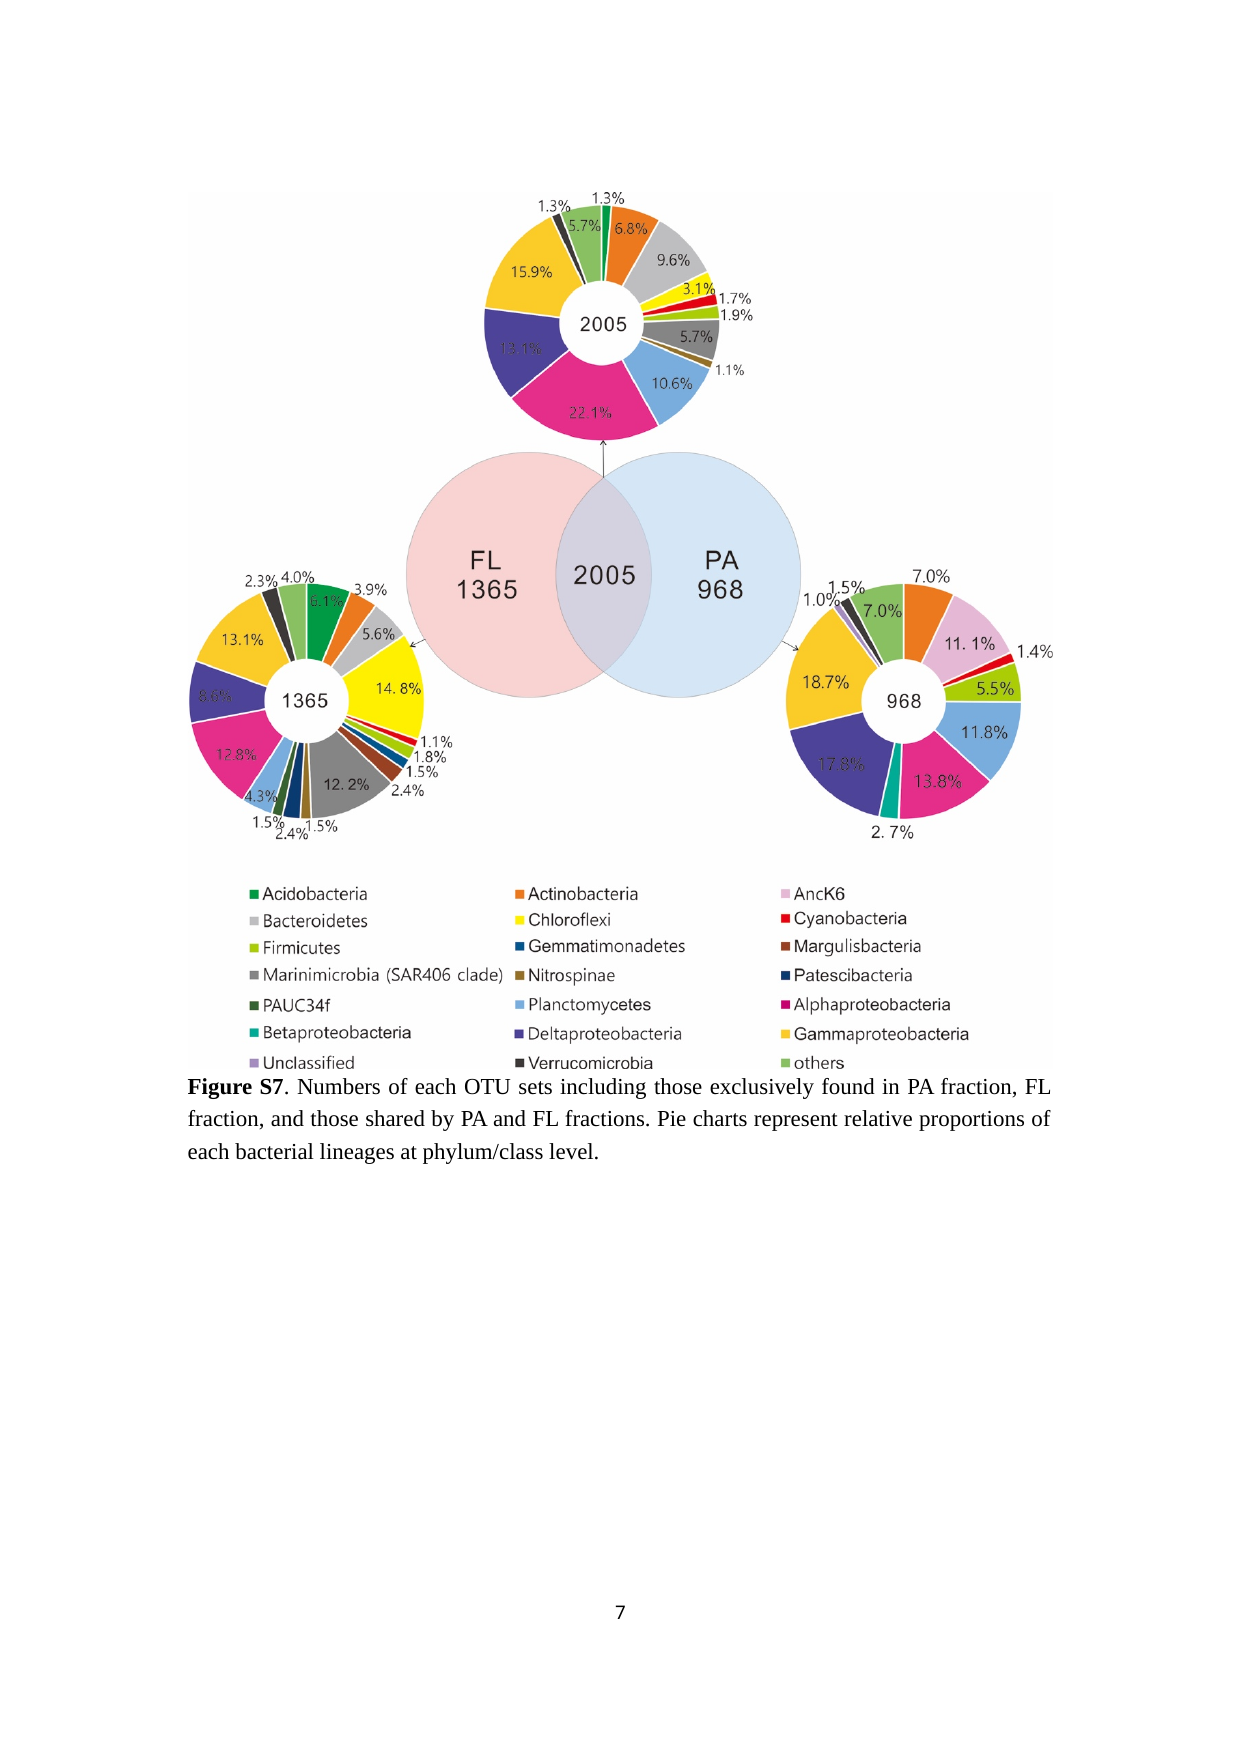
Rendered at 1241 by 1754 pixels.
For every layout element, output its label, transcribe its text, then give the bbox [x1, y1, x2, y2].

text Figure S7. Numbers of each OTU sets including those exclusively found in PA fraction, FL fraction, and those shared by PA and FL fractions. Pie charts represent relative proportions of each bacterial lineages at phylum/class level. [187, 1070, 1053, 1167]
picture [187, 192, 1053, 1069]
